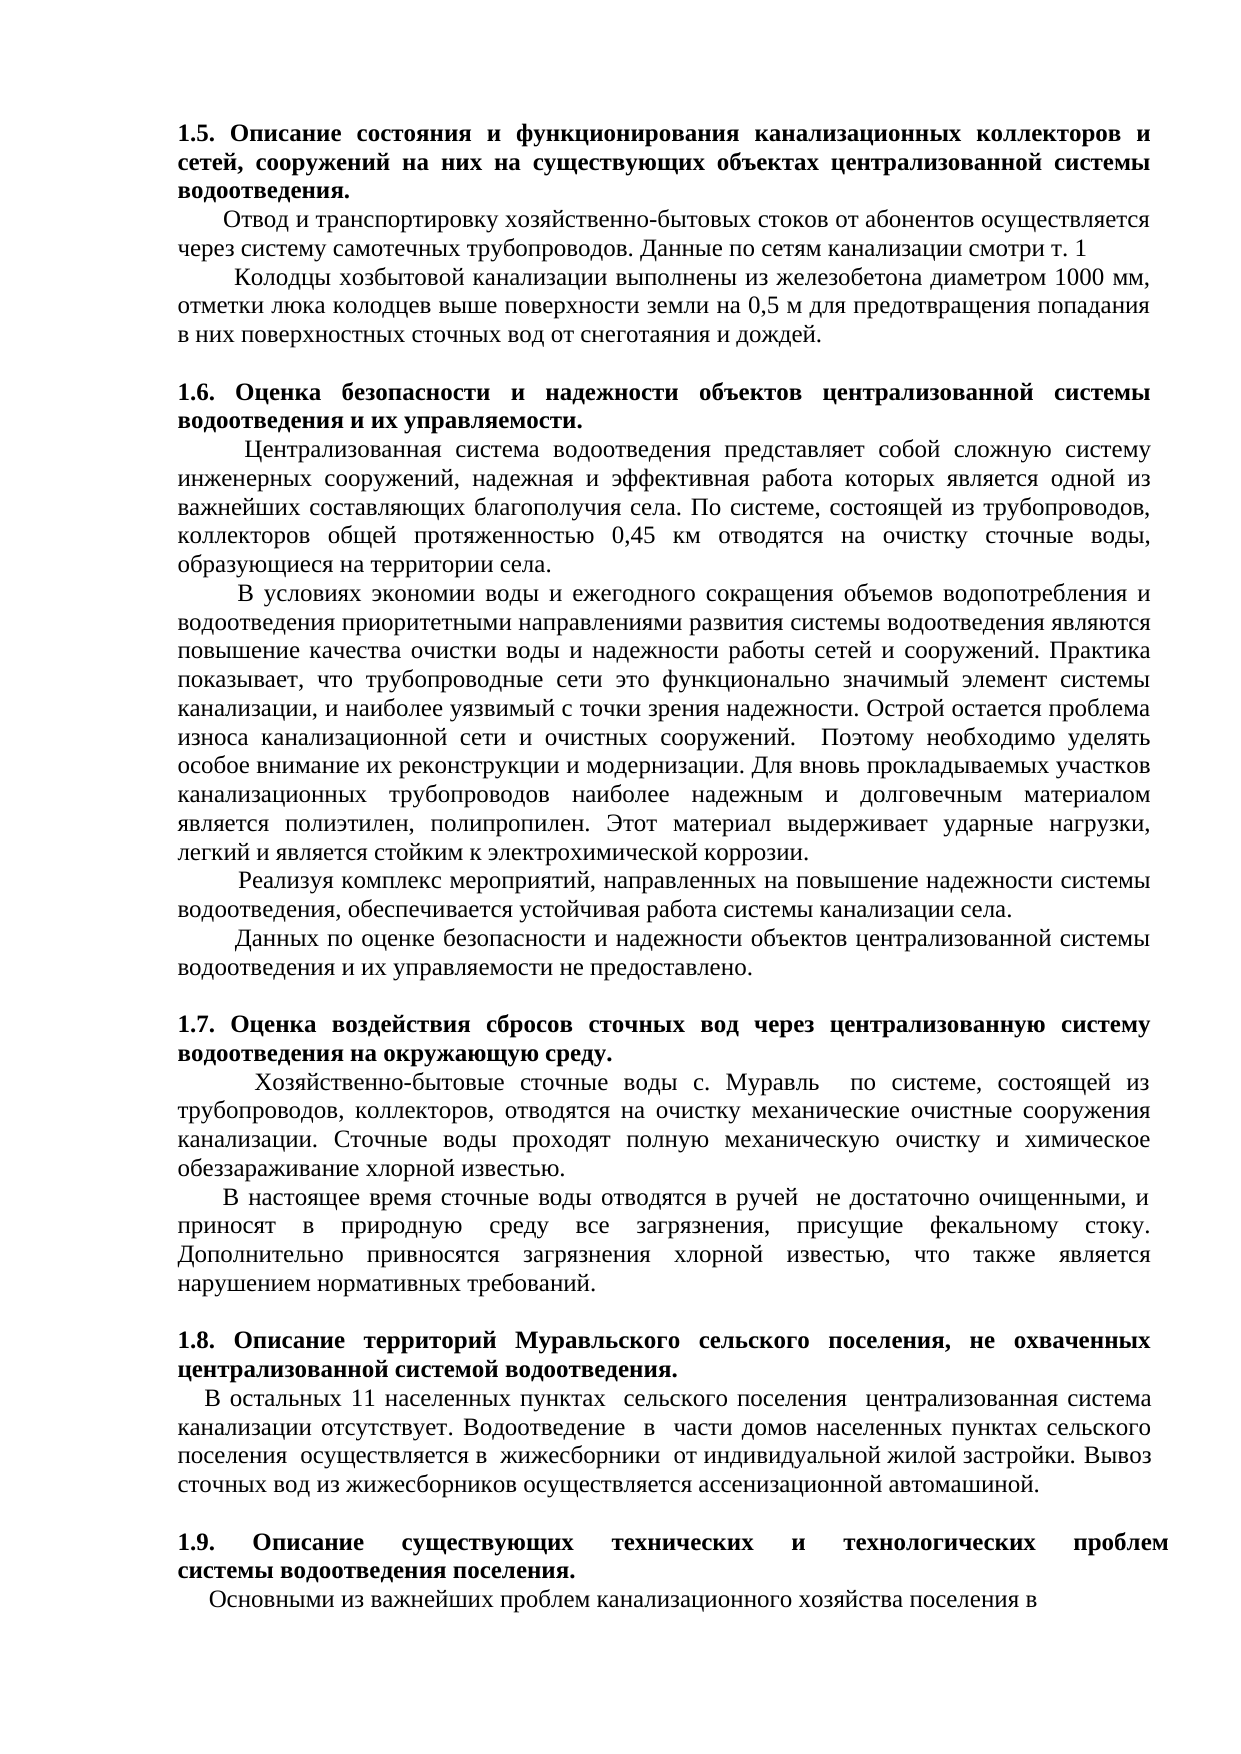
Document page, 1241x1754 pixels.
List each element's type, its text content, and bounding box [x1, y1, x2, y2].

text Основными из важнейших проблем канализационного хозяйства поселения в [177, 1584, 1152, 1613]
text Реализуя комплекс мероприятий, направленных на повышение надежности системы водоотведения, обеспечивается устойчивая работа системы канализации села. [177, 866, 1152, 923]
text В остальных 11 населенных пунктах сельского поселения централизованная система канализации отсутствует. Водоотведение в части домов населенных пунктах сельского поселения осуществляется в жижесборники от индивидуальной жилой застройки. Вывоз сточных вод из жижесборников осуществляется ассенизационной автомашиной. [177, 1383, 1152, 1498]
text Отвод и транспортировку хозяйственно-бытовых стоков от абонентов осуществляется через систему самотечных трубопроводов. Данные по сетям канализации смотри т. 1 [177, 204, 1152, 262]
text В настоящее время сточные воды отводятся в ручей не достаточно очищенными, и приносят в природную среду все загрязнения, присущие фекальному стоку. Дополнительно привносятся загрязнения хлорной известью, что также является нарушением нормативных требований. [177, 1182, 1152, 1297]
text Централизованная система водоотведения представляет собой сложную систему инженерных сооружений, надежная и эффективная работа которых является одной из важнейших составляющих благополучия села. По системе, состоящей из трубопроводов, коллекторов общей протяженностью 0,45 км отводятся на очистку сточные воды, образующиеся на территории села. [177, 434, 1152, 578]
text 1.6. Оценка безопасности и надежности объектов централизованной системы водоотведения и их управляемости. [177, 377, 1152, 434]
text Колодцы хозбытовой канализации выполнены из железобетона диаметром 1000 мм, отметки люка колодцев выше поверхности земли на 0,5 м для предотвращения попадания в них поверхностных сточных вод от снеготаяния и дождей. [177, 262, 1152, 348]
text 1.7. Оценка воздействия сбросов сточных вод через централизованную систему водоотведения на окружающую среду. [177, 1009, 1152, 1067]
text В условиях экономии воды и ежегодного сокращения объемов водопотребления и водоотведения приоритетными направлениями развития системы водоотведения являются повышение качества очистки воды и надежности работы сетей и сооружений. Практика показывает, что трубопроводные сети это функционально значимый элемент системы канализации, и наиболее уязвимый с точки зрения надежности. Острой остается проблема износа канализационной сети и очистных сооружений. Поэтому необходимо уделять особое внимание их реконструкции и модернизации. Для вновь прокладываемых участков канализационных трубопроводов наиболее надежным и долговечным материалом является полиэтилен, полипропилен. Этот материал выдерживает ударные нагрузки, легкий и является стойким к электрохимической коррозии. [177, 578, 1152, 866]
text Хозяйственно-бытовые сточные воды с. Муравль по системе, состоящей из трубопроводов, коллекторов, отводятся на очистку механические очистные сооружения канализации. Сточные воды проходят полную механическую очистку и химическое обеззараживание хлорной известью. [177, 1067, 1152, 1182]
text Данных по оценке безопасности и надежности объектов централизованной системы водоотведения и их управляемости не предоставлено. [177, 923, 1152, 981]
text 1.5. Описание состояния и функционирования канализационных коллекторов и сетей, сооружений на них на существующих объектах централизованной системы водоотведения. [177, 118, 1152, 204]
text 1.8. Описание территорий Муравльского сельского поселения, не охваченных централизованной системой водоотведения. [177, 1326, 1152, 1383]
text 1.9. Описание существующих технических и технологических проблем системы водоотведения поселения. [177, 1527, 1169, 1584]
